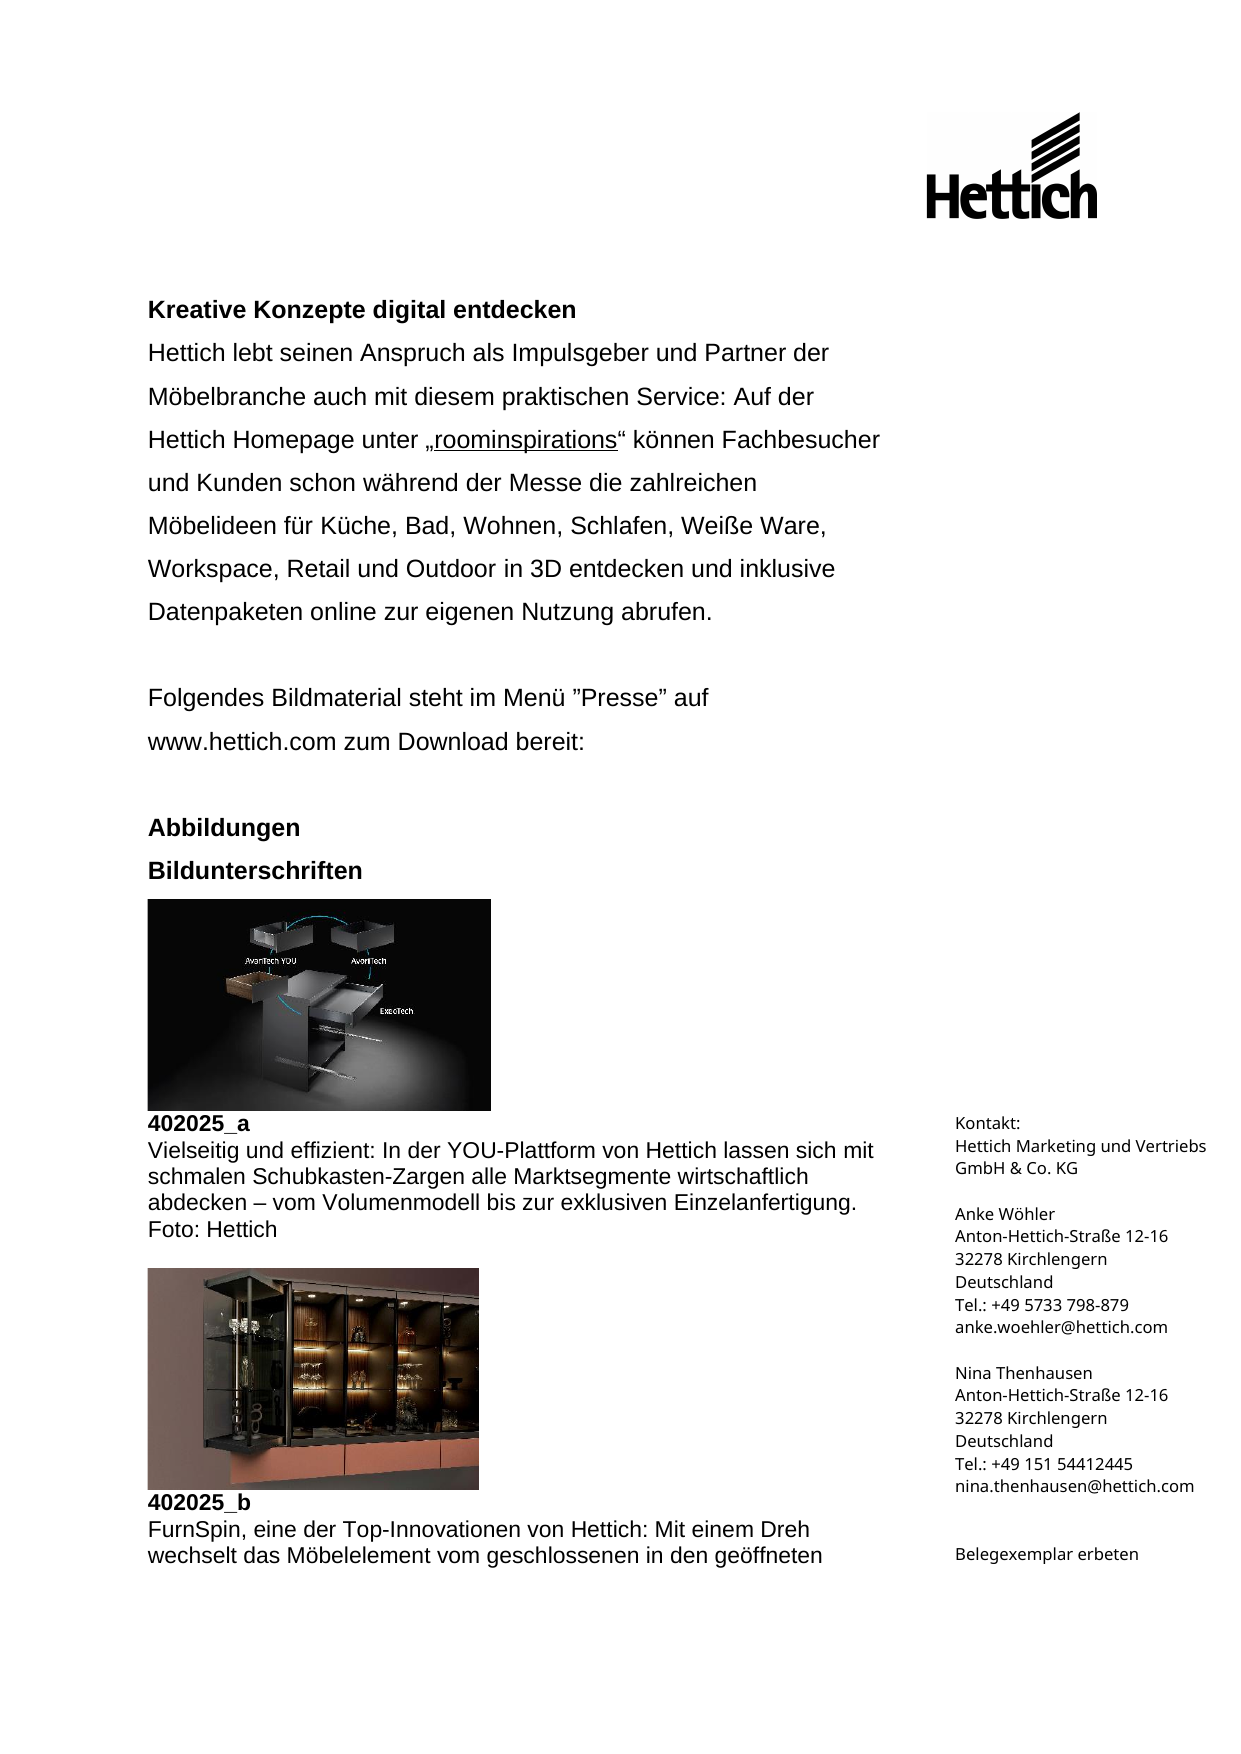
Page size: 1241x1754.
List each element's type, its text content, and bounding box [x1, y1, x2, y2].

text 402025_a [148, 1110, 886, 1137]
text Vielseitig und effizient: In der YOU-Plattform von Hettich lassen sich mit schmalen Schubkasten-Zargen alle Marktsegmente wirtschaftlich abdecken – vom Volumenmodell bis zur exklusiven Einzelanfertigung. Foto: Hettich [148, 1137, 886, 1242]
picture [147, 899, 491, 1111]
picture [926, 112, 1097, 219]
text Abbildungen [148, 813, 886, 842]
text Folgendes Bildmaterial steht im Menü ”Presse” auf www.hettich.com zum Download bereit: [148, 683, 886, 755]
picture [147, 1268, 479, 1490]
text „roominspirations“: Kreative Konzepte digital entdecken [148, 295, 886, 324]
text Hettich lebt seinen Anspruch als Impulsgeber und Partner der Möbelbranche auch mit diesem praktischen Service: Auf der Hettich Homepage unter „roominspirations“ können Fachbesucher und Kunden schon während der Messe die zahlreichen Möbelideen für Küche, Bad, Wohnen, Schlafen, Weiße Ware, Workspace, Retail und Outdoor in 3D entdecken und inklusive Datenpaketen online zur eigenen Nutzung abrufen. [148, 338, 886, 626]
text 402025_b [148, 1489, 886, 1516]
text Bildunterschriften [148, 856, 886, 885]
